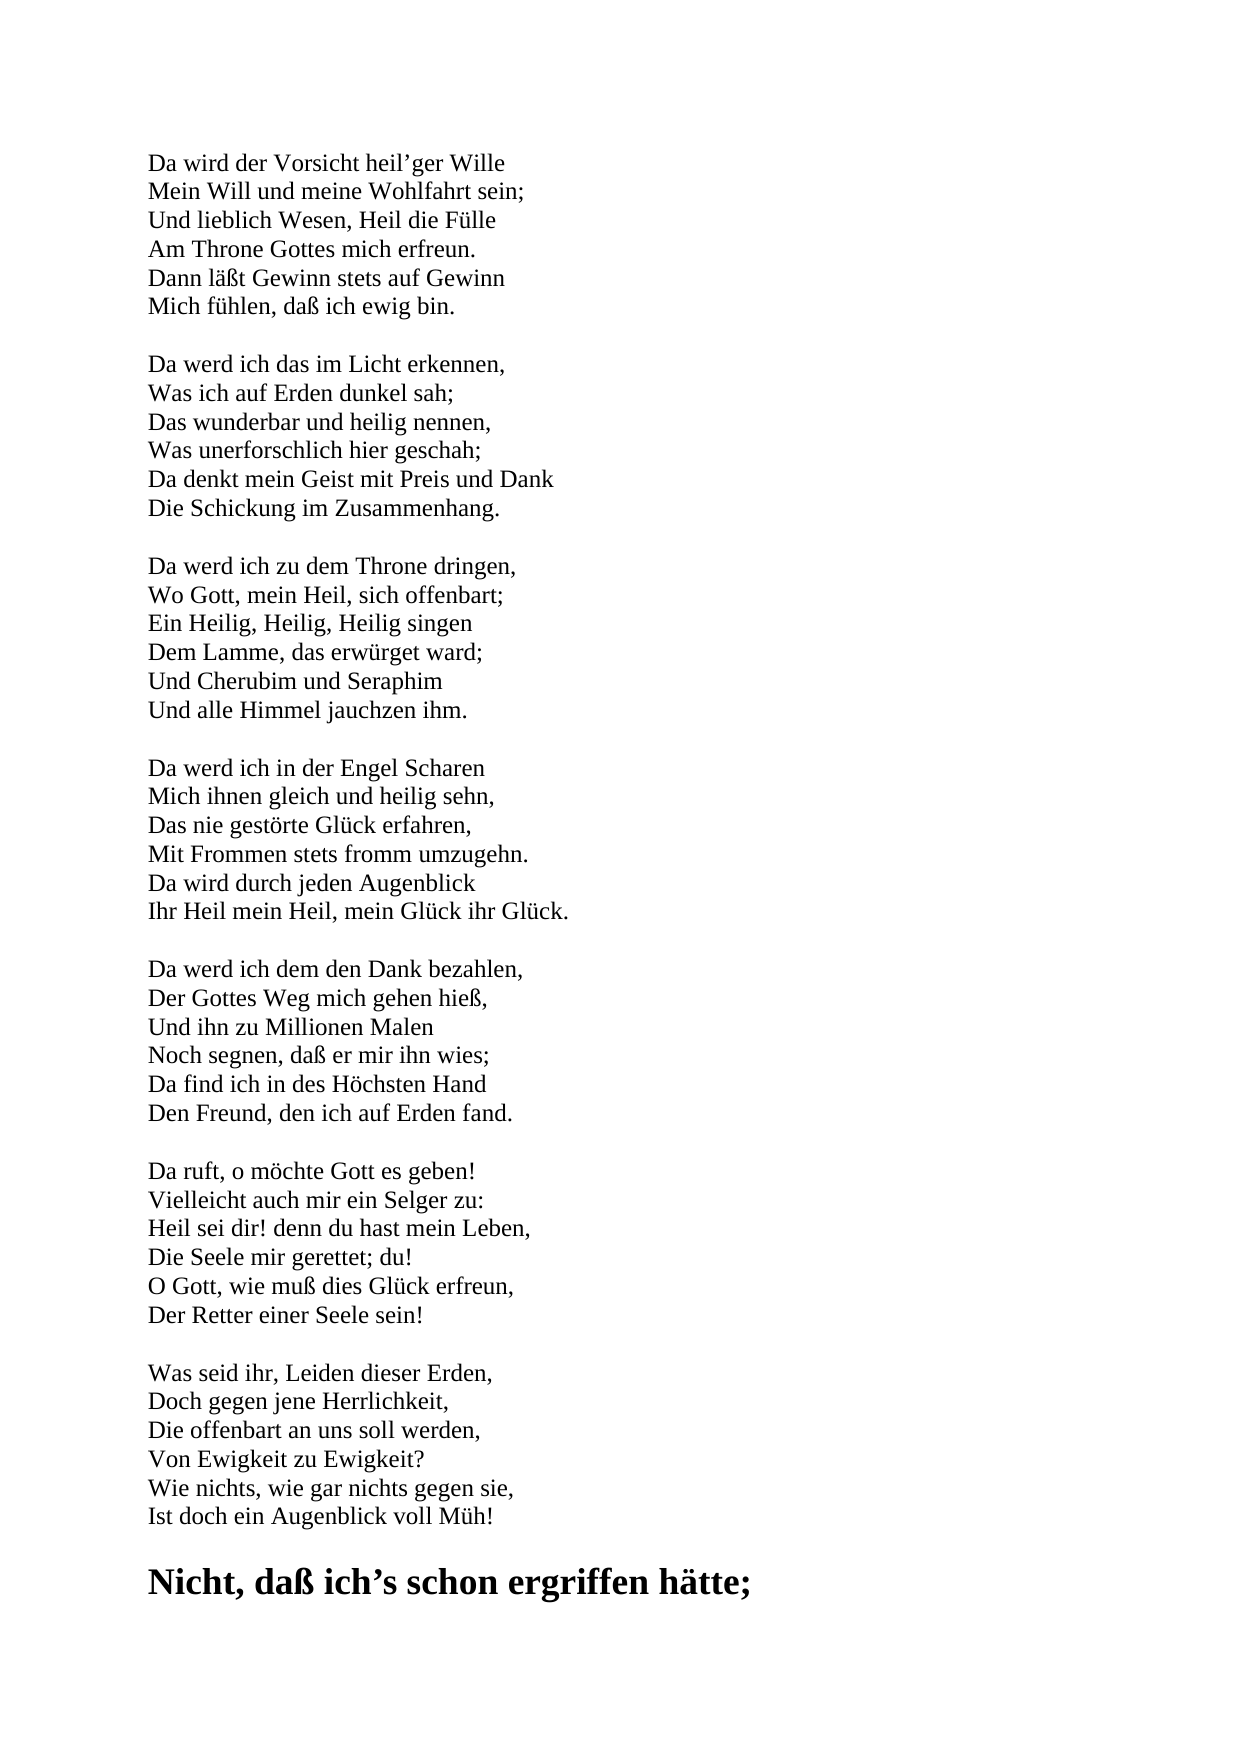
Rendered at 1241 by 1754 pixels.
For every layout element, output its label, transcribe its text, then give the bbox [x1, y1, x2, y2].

text Da werd ich das im Licht erkennen, Was ich auf Erden dunkel sah; Das wunderbar und heilig nennen, Was unerforschlich hier geschah; Da denkt mein Geist mit Preis und Dank Die Schickung im Zusammenhang. [148, 349, 1093, 522]
text Da werd ich dem den Dank bezahlen, Der Gottes Weg mich gehen hieß, Und ihn zu Millionen Malen Noch segnen, daß er mir ihn wies; Da find ich in des Höchsten Hand Den Freund, den ich auf Erden fand. [148, 954, 1093, 1127]
text Da werd ich zu dem Throne dringen, Wo Gott, mein Heil, sich offenbart; Ein Heilig, Heilig, Heilig singen Dem Lamme, das erwürget ward; Und Cherubim und Seraphim Und alle Himmel jauchzen ihm. [148, 551, 1093, 723]
text Was seid ihr, Leiden dieser Erden, Doch gegen jene Herrlichkeit, Die offenbart an uns soll werden, Von Ewigkeit zu Ewigkeit? Wie nichts, wie gar nichts gegen sie, Ist doch ein Augenblick voll Müh! [148, 1358, 1093, 1530]
subtitle Nicht, daß ich’s schon ergriffen hätte; [148, 1559, 1093, 1602]
text Da ruft, o möchte Gott es geben! Vielleicht auch mir ein Selger zu: Heil sei dir! denn du hast mein Leben, Die Seele mir gerettet; du! O Gott, wie muß dies Glück erfreun, Der Retter einer Seele sein! [148, 1156, 1093, 1328]
text Da wird der Vorsicht heil’ger Wille Mein Will und meine Wohlfahrt sein; Und lieblich Wesen, Heil die Fülle Am Throne Gottes mich erfreun. Dann läßt Gewinn stets auf Gewinn Mich fühlen, daß ich ewig bin. [148, 148, 1093, 320]
text Da werd ich in der Engel Scharen Mich ihnen gleich und heilig sehn, Das nie gestörte Glück erfahren, Mit Frommen stets fromm umzugehn. Da wird durch jeden Augenblick Ihr Heil mein Heil, mein Glück ihr Glück. [148, 753, 1093, 925]
